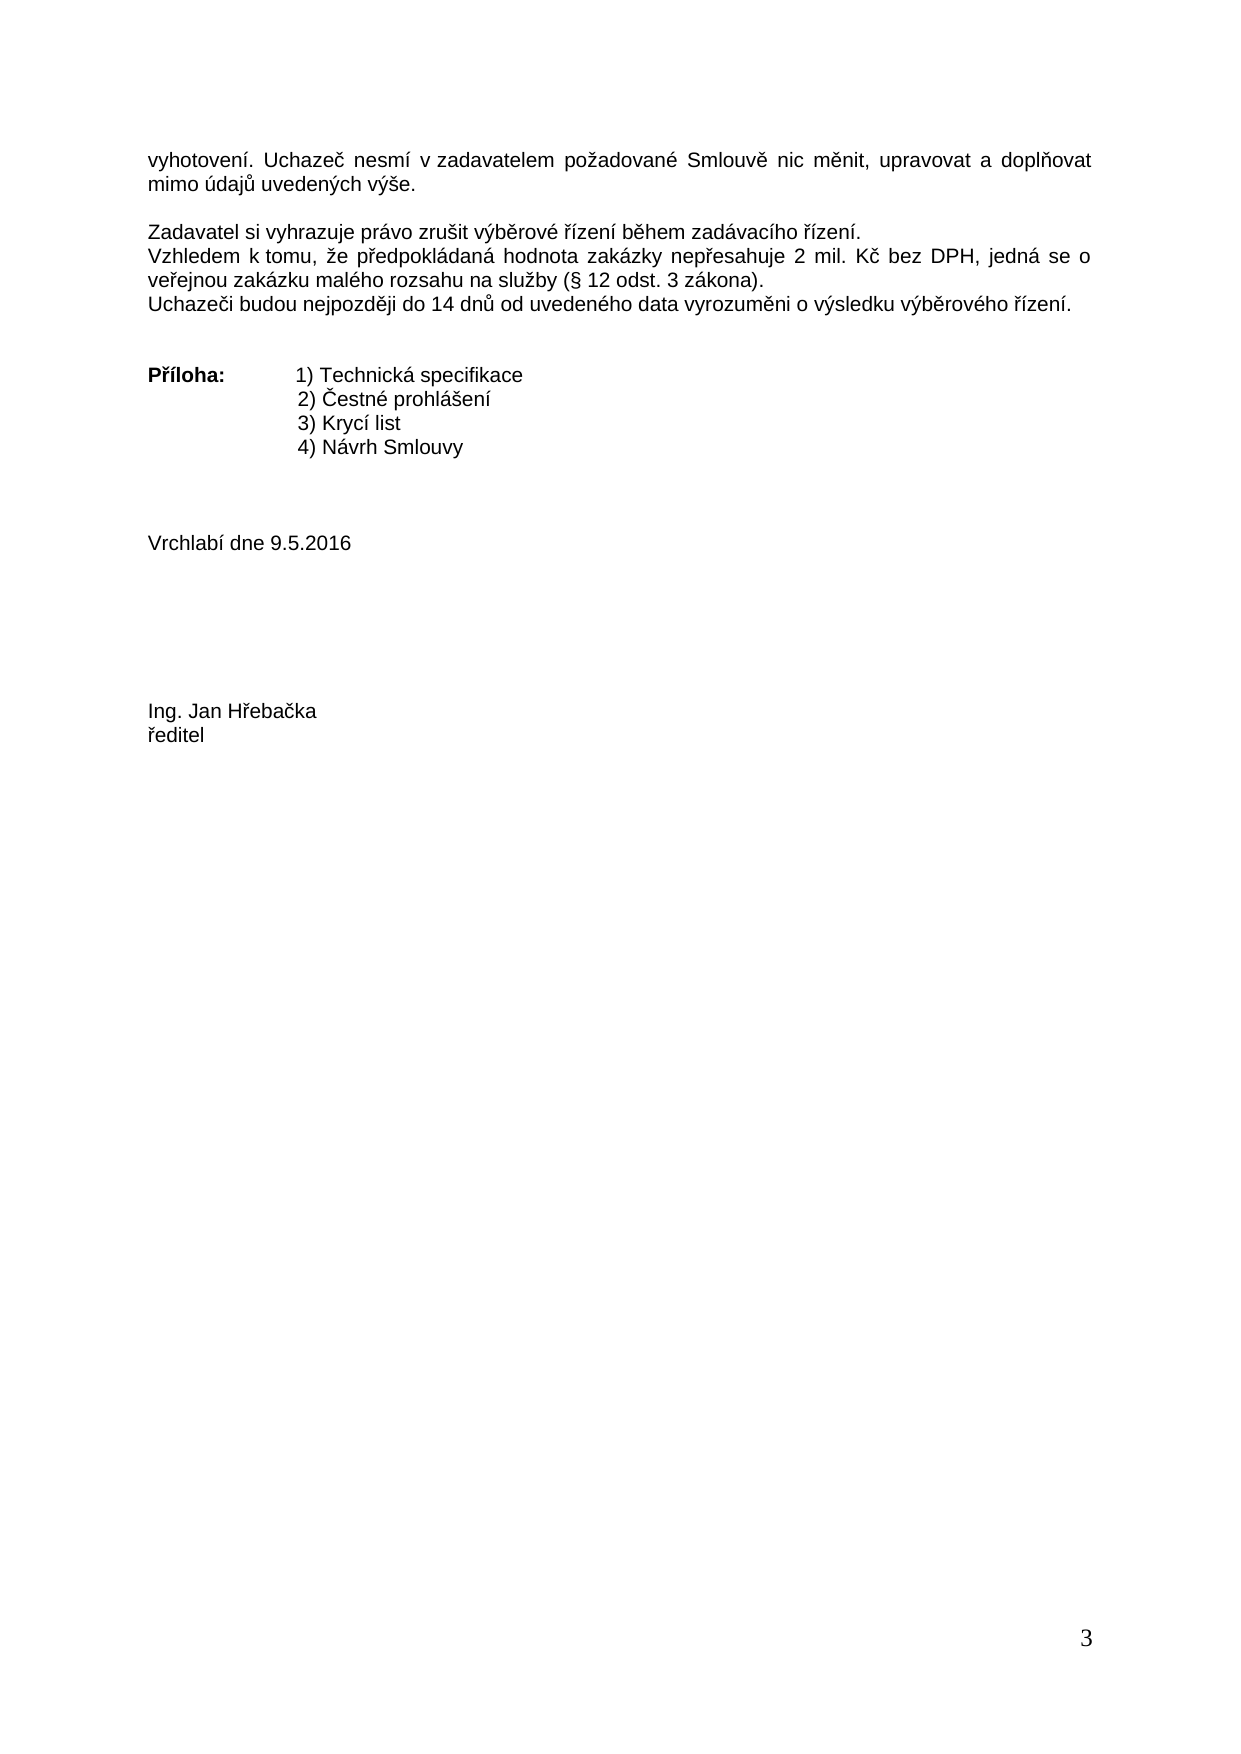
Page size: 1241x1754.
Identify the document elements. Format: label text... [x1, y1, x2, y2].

text 4) Návrh Smlouvy [148, 435, 1092, 459]
text Ing. Jan Hřebačka [148, 699, 1092, 723]
text 3) Krycí list [148, 411, 1092, 435]
text Příloha: 1) Technická specifikace [148, 363, 1092, 387]
text 2) Čestné prohlášení [148, 387, 1092, 411]
text Uchazeči budou nejpozději do 14 dnů od uvedeného data vyrozuměni o výsledku výběrového řízení. [148, 291, 1092, 315]
text Vzhledem k tomu, že předpokládaná hodnota zakázky nepřesahuje 2 mil. Kč bez DPH, jedná se o veřejnou zakázku malého rozsahu na služby (§ 12 odst. 3 zákona). [148, 243, 1092, 291]
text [148, 148, 1092, 196]
text Vrchlabí dne 9.5.2016 [148, 531, 1092, 555]
text ředitel [148, 723, 1092, 747]
text Zadavatel si vyhrazuje právo zrušit výběrové řízení během zadávacího řízení. [148, 219, 1092, 243]
